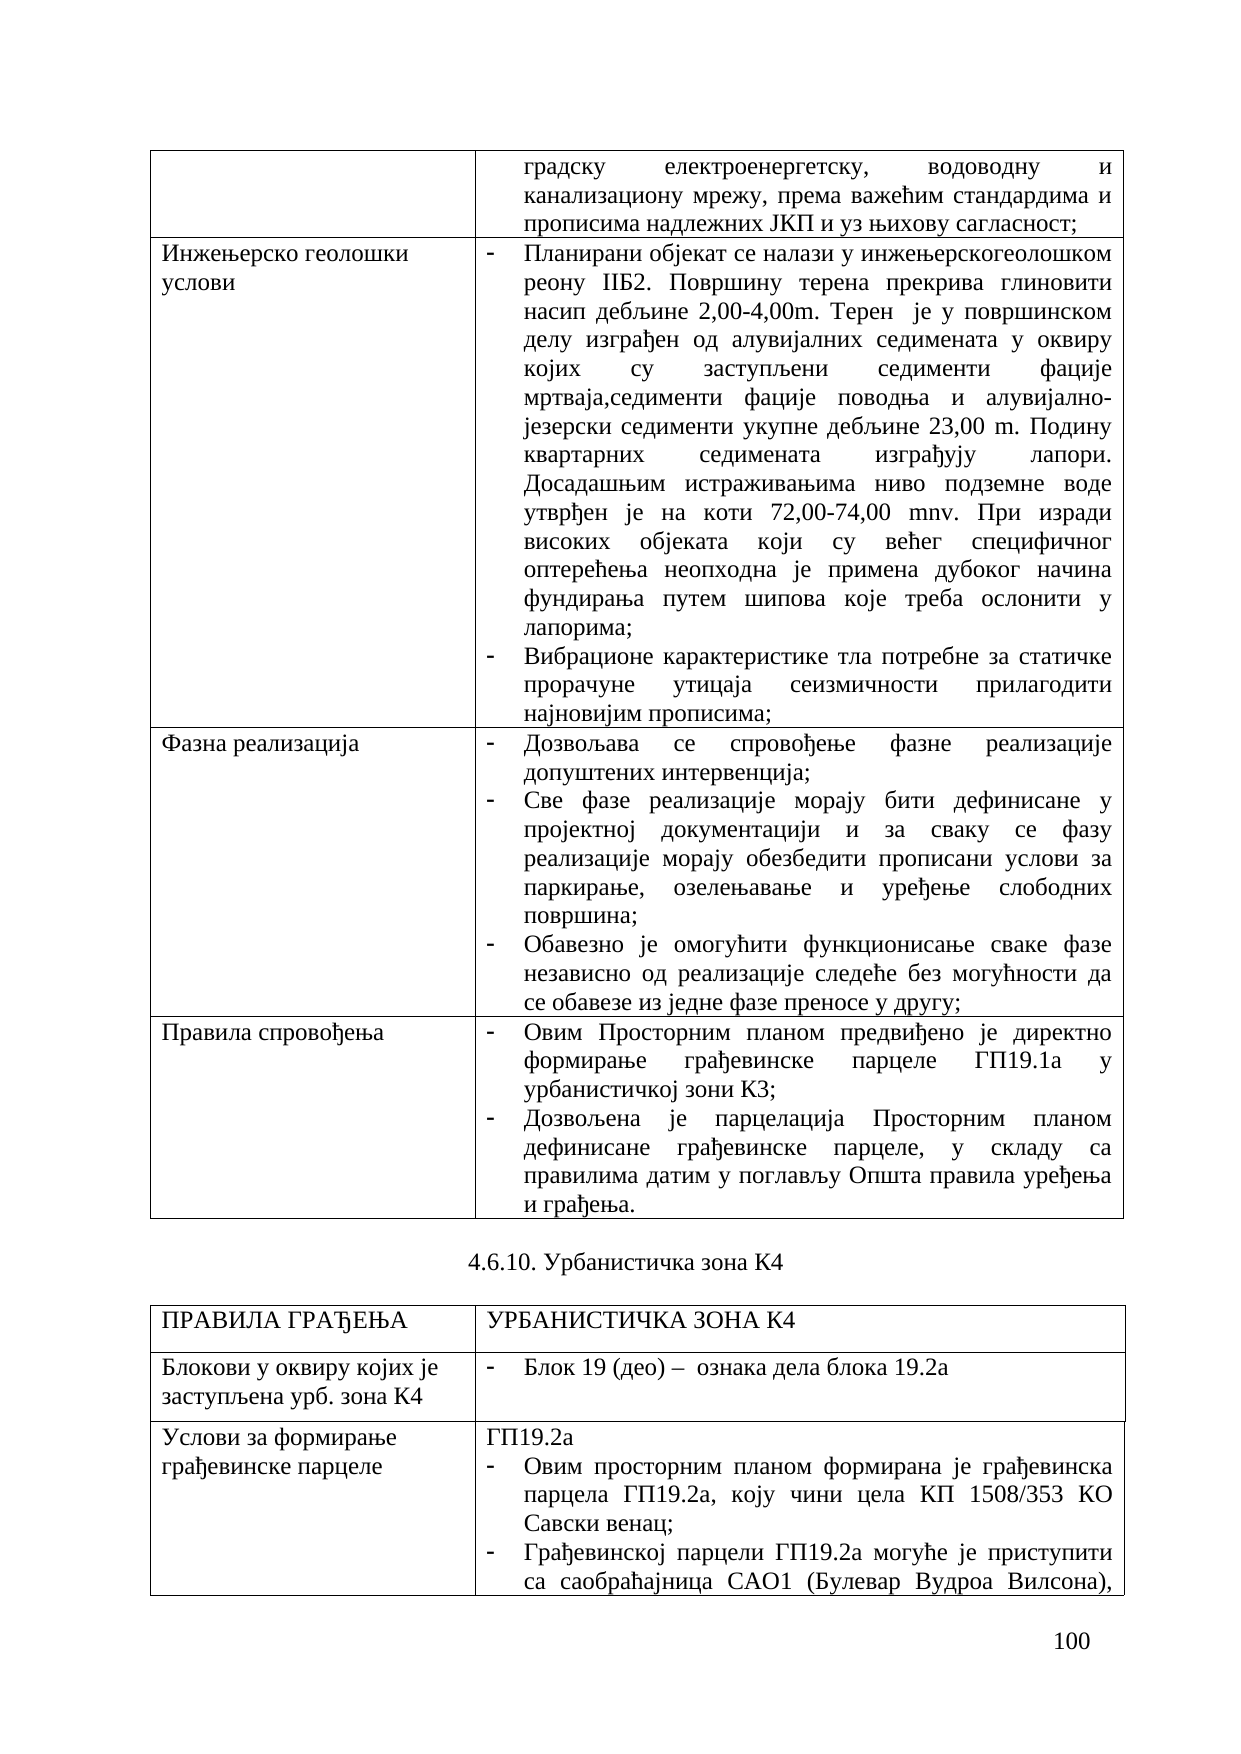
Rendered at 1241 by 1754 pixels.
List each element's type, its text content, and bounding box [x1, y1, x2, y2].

table_header УРБАНИСТИЧКА ЗОНА К4 [476, 1306, 1125, 1352]
table_cell Инжењерско геолошки услови [151, 238, 475, 727]
table_cell Планирани објекат се налази у инжењерскогеолошком реону IIБ2. Површину терена прекрива глиновити насип дебљине 2,00-4,00m. Терен је у површинском делу изграђен од алувијалних седимената у оквиру којих су заступљени седименти фације мртваја,седименти фације поводња и алувијално-језерски седименти укупне дебљине 23,00 m. Подину квартарних седимената изграђују лапори. Досадашњим истраживањима ниво подземне воде утврђен је на коти 72,00-74,00 mnv. При изради високих објеката који су већег специфичног оптерећења неопходна је примена дубоког начина фундирања путем шипова које треба ослонити у лапорима; Вибрационе карактеристике тла потребне за статичке прорачуне утицаја сеизмичности прилагодити најновијим прописима; [476, 238, 1123, 727]
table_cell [476, 151, 1123, 237]
text 4.6.10. Урбанистичка зона К4 [150, 1247, 1095, 1276]
table_cell Овим Просторним планом предвиђено је директно формирање грађевинске парцеле ГП19.1а у урбанистичкој зони К3; Дозвољена је парцелација Просторним планом дефинисане грађевинске парцеле, у складу са правилима датим у поглављу Општа правила уређења и грађења. [476, 1017, 1123, 1218]
table_cell Фазна реализација [151, 728, 475, 1016]
table_cell Правила спровођења [151, 1017, 475, 1218]
table_header ПРАВИЛА ГРАЂЕЊА [151, 1306, 475, 1352]
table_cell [476, 1422, 1124, 1594]
table_cell Блокови у оквиру којих је заступљена урб. зона К4 [151, 1353, 475, 1421]
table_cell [151, 1422, 475, 1594]
table_cell Блок 19 (део) – ознака дела блока 19.2а [476, 1353, 1125, 1421]
table_cell Дозвољава се спровођење фазне реализације допуштених интервенција; Све фазе реализације морају бити дефинисане у пројектној документацији и за сваку се фазу реализације морају обезбедити прописани услови за паркирање, озелењавање и уређење слободних површина; Обавезно је омогућити функционисање сваке фазе независно од реализације следеће без могућности да се обавезе из једне фазе преносе у другу; [476, 728, 1123, 1016]
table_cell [151, 151, 475, 237]
